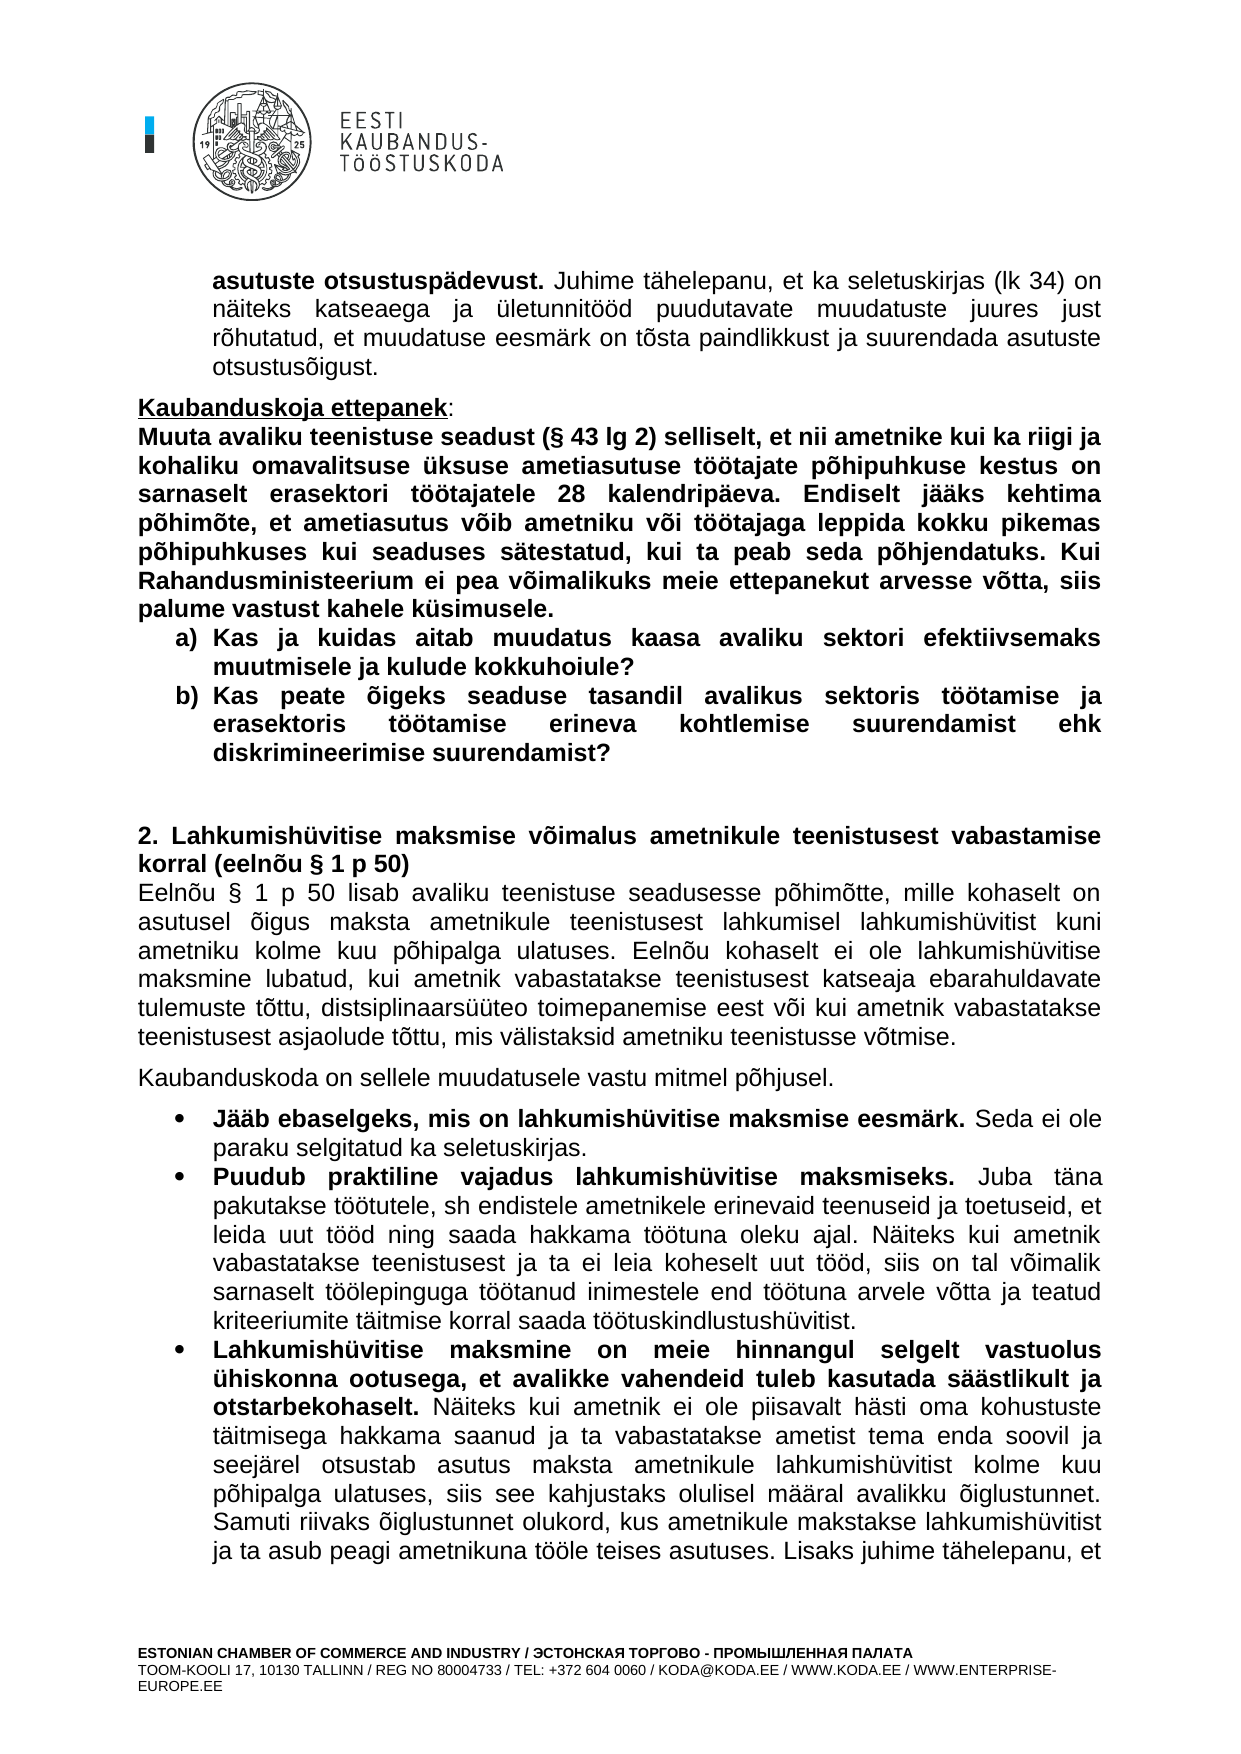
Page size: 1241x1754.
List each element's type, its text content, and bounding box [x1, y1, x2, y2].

text 2. Lahkumishüvitise maksmise võimalus ametnikule teenistusest vabastamise korral (eelnõu § 1 p 50) [138, 821, 1103, 878]
list Kas ja kuidas aitab muudatus kaasa avaliku sektori efektiivsemaks muutmisele ja kulude kokkuhoiule? [175, 623, 1103, 681]
list Puudub praktiline vajadus lahkumishüvitise maksmiseks. Juba täna pakutakse töötutele, sh endistele ametnikele erinevaid teenuseid ja toetuseid, et leida uut tööd ning saada hakkama töötuna oleku ajal. Näiteks kui ametnik vabastatakse teenistusest ja ta ei leia koheselt uut tööd, siis on tal võimalik sarnaselt töölepinguga töötanud inimestele end töötuna arvele võtta ja teatud kriteeriumite täitmise korral saada töötuskindlustushüvitist. [175, 1162, 1103, 1335]
text Kaubanduskoja ettepanek: [138, 393, 1103, 422]
list Jääb ebaselgeks, mis on lahkumishüvitise maksmise eesmärk. Seda ei ole paraku selgitatud ka seletuskirjas. [175, 1104, 1103, 1162]
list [175, 1335, 1103, 1565]
list Kas peate õigeks seaduse tasandil avalikus sektoris töötamise ja erasektoris töötamise erineva kohtlemise suurendamist ehk diskrimineerimise suurendamist? [175, 681, 1103, 767]
text Eelnõu § 1 p 50 lisab avaliku teenistuse seadusesse põhimõtte, mille kohaselt on asutusel õigus maksta ametnikule teenistusest lahkumisel lahkumishüvitist kuni ametniku kolme kuu põhipalga ulatuses. Eelnõu kohaselt ei ole lahkumishüvitise maksmine lubatud, kui ametnik vabastatakse teenistusest katseaja ebarahuldavate tulemuste tõttu, distsiplinaarsüüteo toimepanemise eest või kui ametnik vabastatakse teenistusest asjaolude tõttu, mis välistaksid ametniku teenistusse võtmise. [138, 878, 1103, 1051]
text Muuta avaliku teenistuse seadust (§ 43 lg 2) selliselt, et nii ametnike kui ka riigi ja kohaliku omavalitsuse üksuse ametiasutuse töötajate põhipuhkuse kestus on sarnaselt erasektori töötajatele 28 kalendripäeva. Endiselt jääks kehtima põhimõte, et ametiasutus võib ametniku või töötajaga leppida kokku pikemas põhipuhkuses kui seaduses sätestatud, kui ta peab seda põhjendatuks. Kui Rahandusministeerium ei pea võimalikuks meie ettepanekut arvesse võtta, siis palume vastust kahele küsimusele. [138, 422, 1103, 623]
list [175, 266, 1103, 381]
text Kaubanduskoda on sellele muudatusele vastu mitmel põhjusel. [138, 1063, 1103, 1092]
